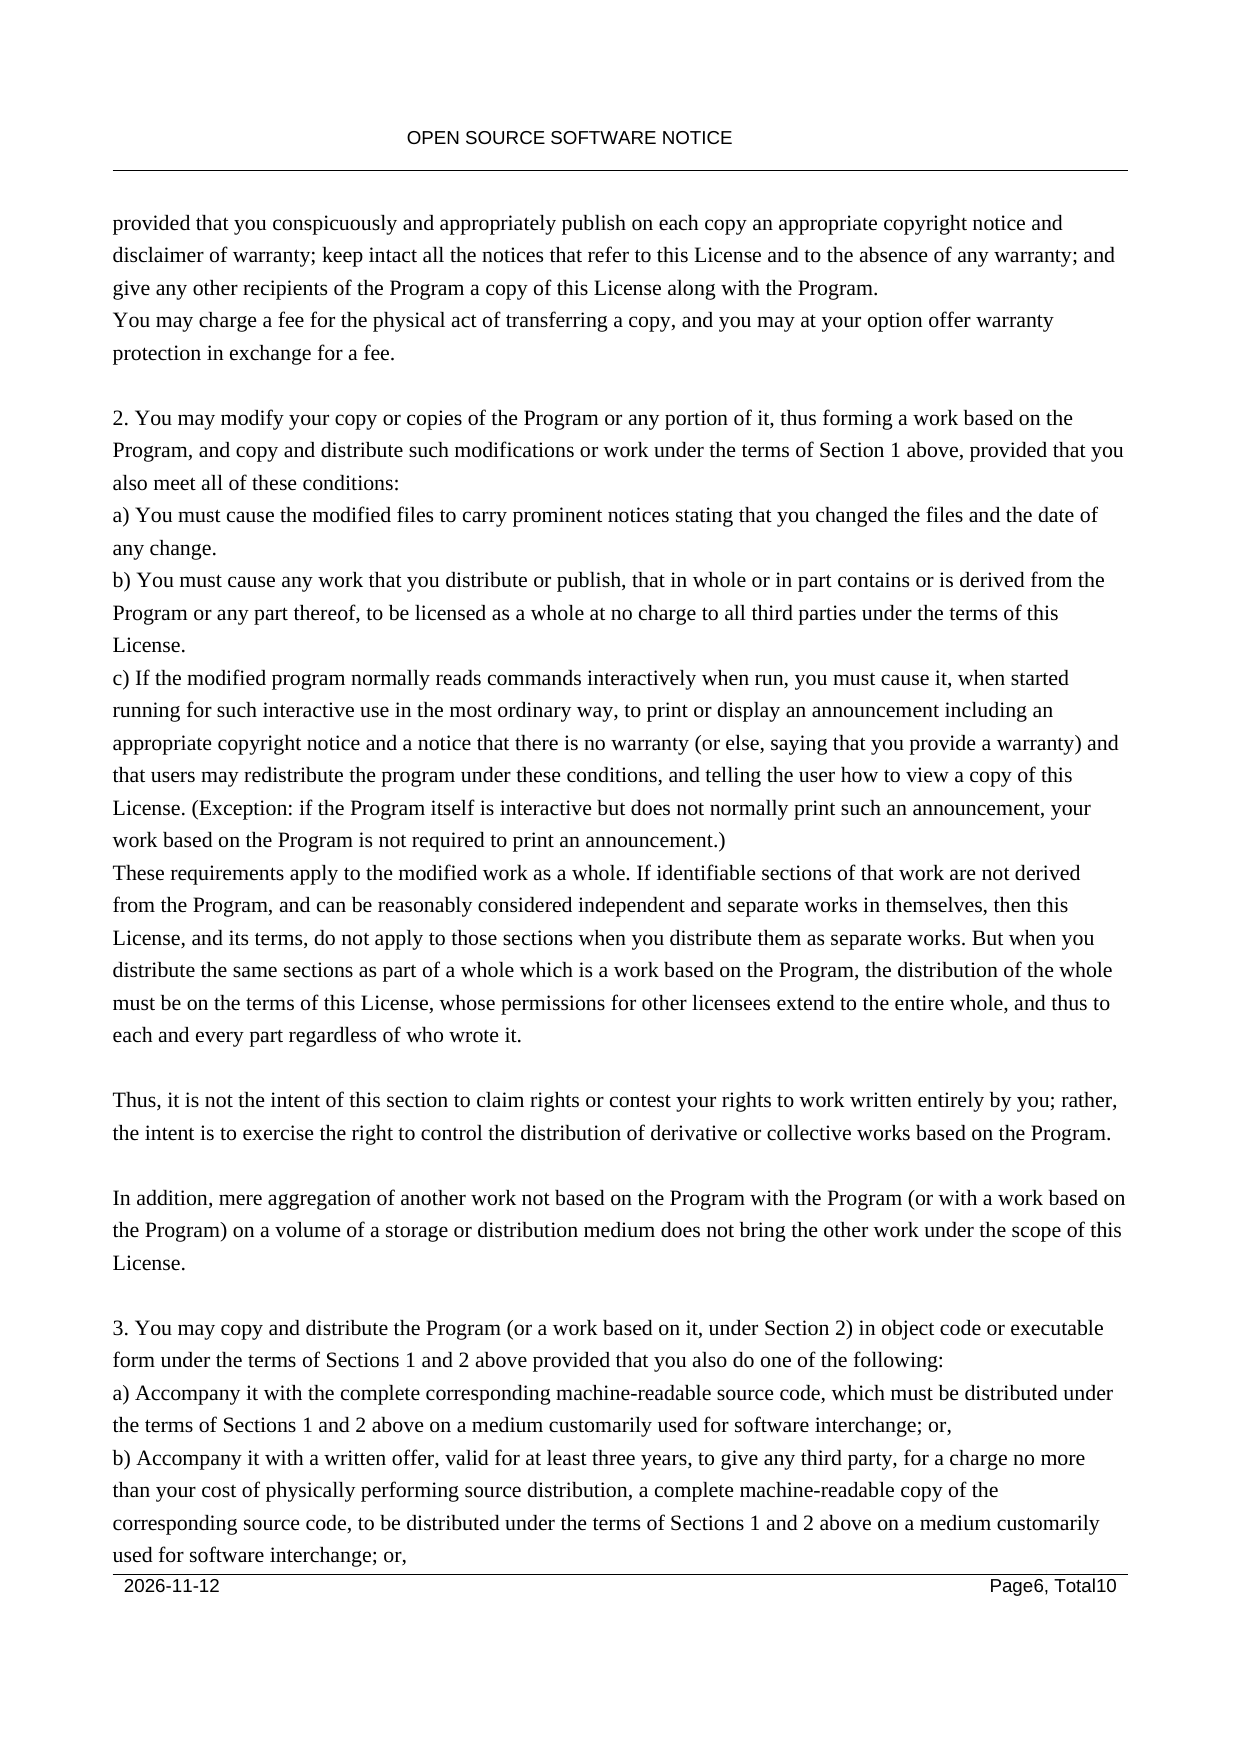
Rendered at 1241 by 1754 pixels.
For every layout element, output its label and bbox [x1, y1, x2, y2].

text [112, 206, 1128, 1571]
